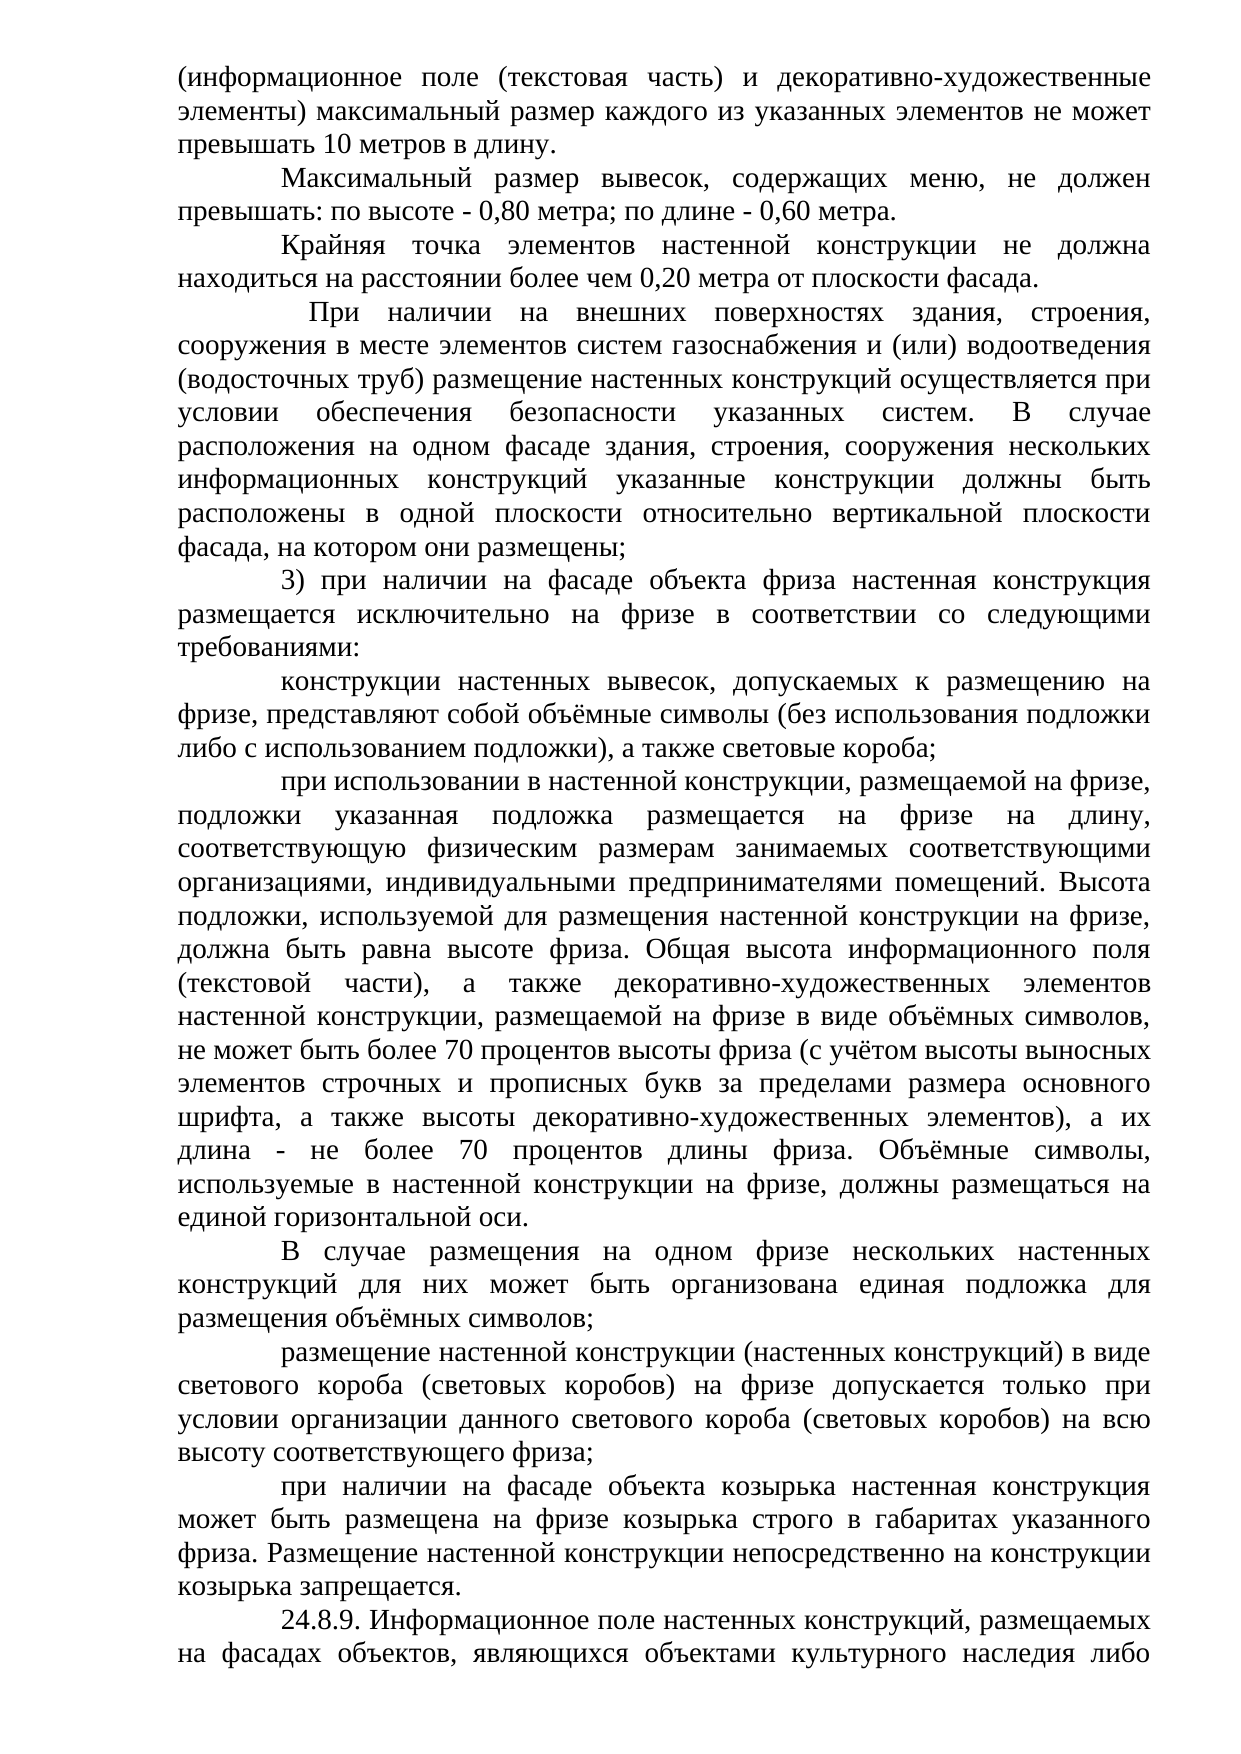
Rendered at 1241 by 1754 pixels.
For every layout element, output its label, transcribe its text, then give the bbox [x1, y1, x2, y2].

text Крайняя точка элементов настенной конструкции не должна находиться на расстоянии более чем 0,20 метра от плоскости фасада. [177, 227, 1152, 294]
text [177, 59, 1152, 160]
text Максимальный размер вывесок, содержащих меню, не должен превышать: по высоте - 0,80 метра; по длине - 0,60 метра. [177, 160, 1152, 227]
text конструкции настенных вывесок, допускаемых к размещению на фризе, представляют собой объёмные символы (без использования подложки либо с использованием подложки), а также световые короба; [177, 663, 1152, 763]
text В случае размещения на одном фризе нескольких настенных конструкций для них может быть организована единая подложка для размещения объёмных символов; [177, 1233, 1152, 1334]
text при использовании в настенной конструкции, размещаемой на фризе, подложки указанная подложка размещается на фризе на длину, соответствующую физическим размерам занимаемых соответствующими организациями, индивидуальными предпринимателями помещений. Высота подложки, используемой для размещения настенной конструкции на фризе, должна быть равна высоте фриза. Общая высота информационного поля (текстовой части), а также декоративно-художественных элементов настенной конструкции, размещаемой на фризе в виде объёмных символов, не может быть более 70 процентов высоты фриза (с учётом высоты выносных элементов строчных и прописных букв за пределами размера основного шрифта, а также высоты декоративно-художественных элементов), а их длина - не более 70 процентов длины фриза. Объёмные символы, используемые в настенной конструкции на фризе, должны размещаться на единой горизонтальной оси. [177, 763, 1152, 1233]
text При наличии на внешних поверхностях здания, строения, сооружения в месте элементов систем газоснабжения и (или) водоотведения (водосточных труб) размещение настенных конструкций осуществляется при условии обеспечения безопасности указанных систем. В случае расположения на одном фасаде здания, строения, сооружения нескольких информационных конструкций указанные конструкции должны быть расположены в одной плоскости относительно вертикальной плоскости фасада, на котором они размещены; [177, 294, 1152, 562]
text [177, 1602, 1152, 1669]
text 3) при наличии на фасаде объекта фриза настенная конструкция размещается исключительно на фризе в соответствии со следующими требованиями: [177, 562, 1152, 663]
text размещение настенной конструкции (настенных конструкций) в виде светового короба (световых коробов) на фризе допускается только при условии организации данного светового короба (световых коробов) на всю высоту соответствующего фриза; [177, 1334, 1152, 1468]
text при наличии на фасаде объекта козырька настенная конструкция может быть размещена на фризе козырька строго в габаритах указанного фриза. Размещение настенной конструкции непосредственно на конструкции козырька запрещается. [177, 1468, 1152, 1602]
